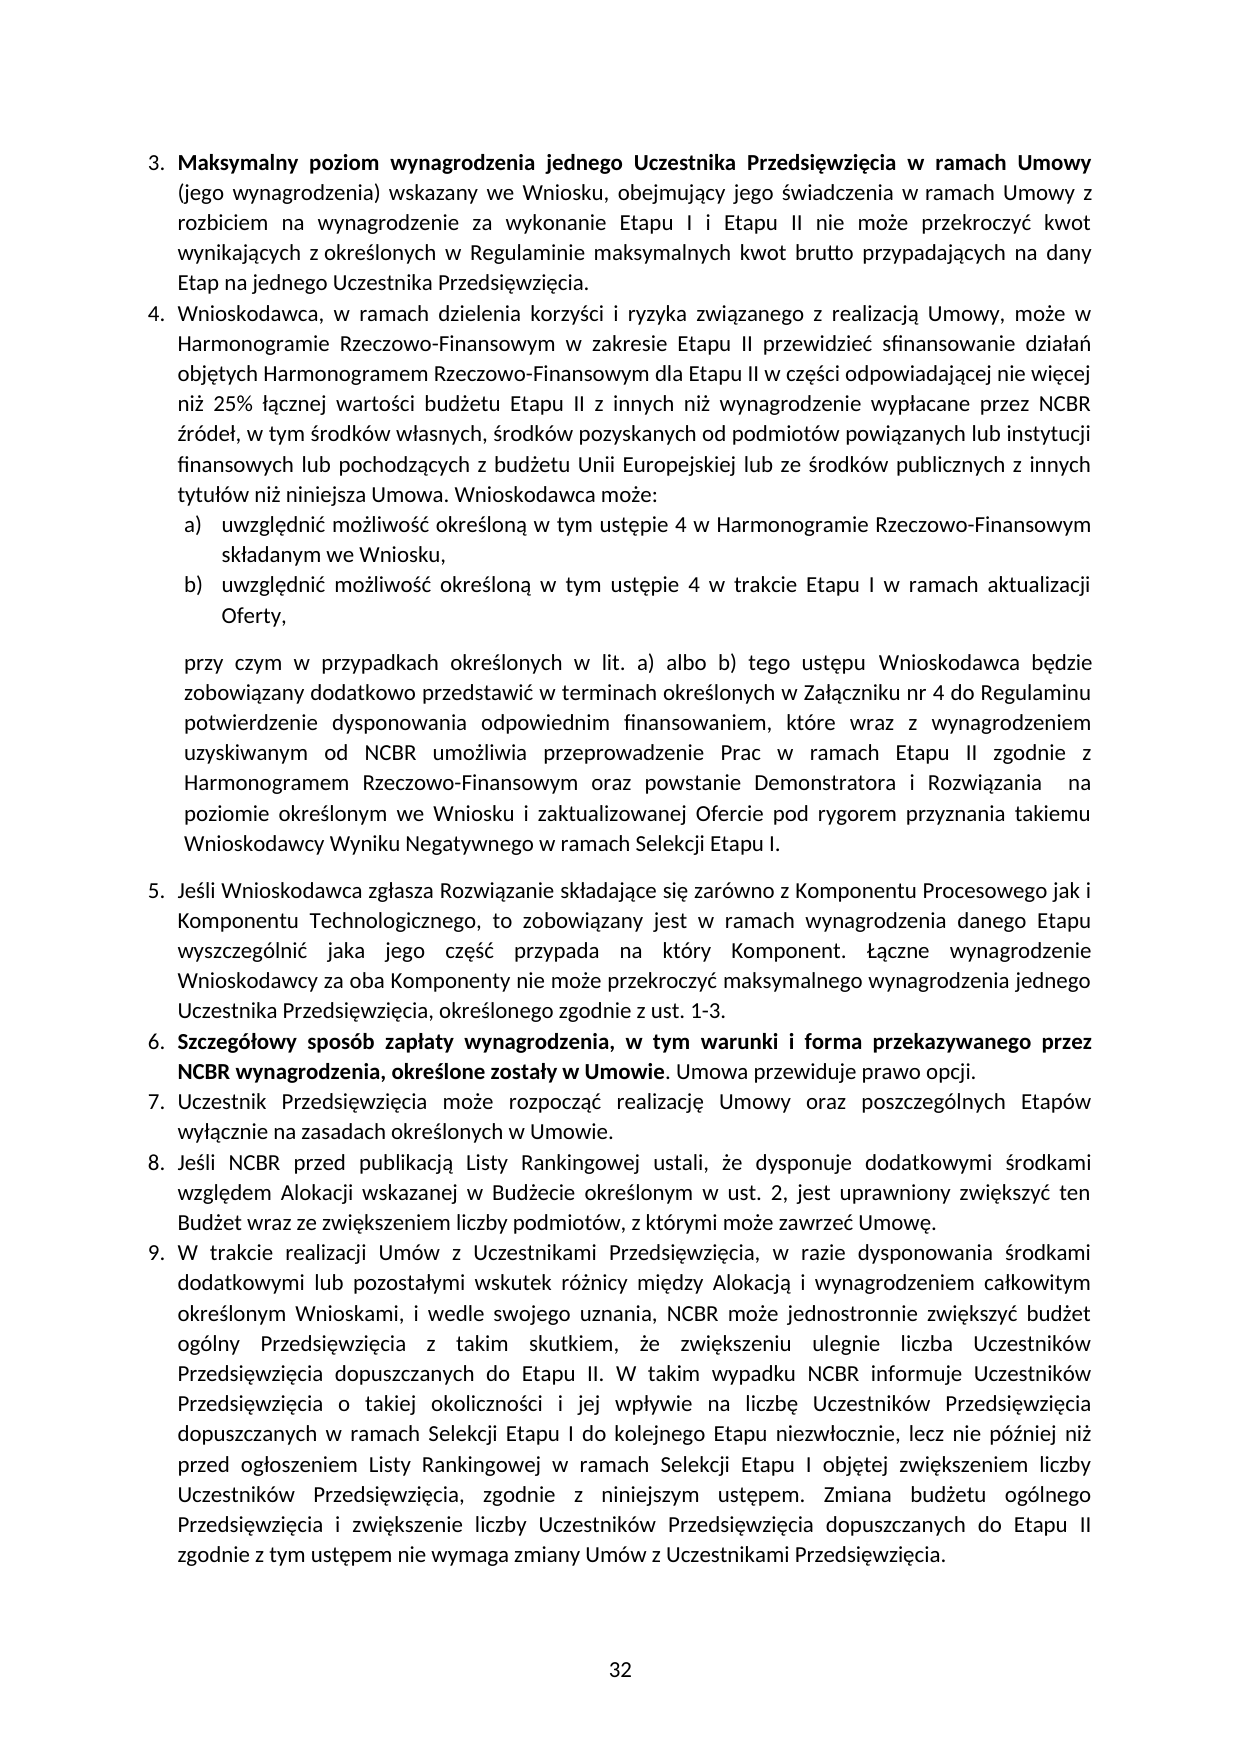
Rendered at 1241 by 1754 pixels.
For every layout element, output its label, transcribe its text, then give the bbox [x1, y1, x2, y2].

list uwzględnić możliwość określoną w tym ustępie 4 w Harmonogramie Rzeczowo-Finansowym składanym we Wniosku, [184, 510, 1093, 568]
list Jeśli NCBR przed publikacją Listy Rankingowej ustali, że dysponuje dodatkowymi środkami względem Alokacji wskazanej w Budżecie określonym w ust. 2, jest uprawniony zwiększyć ten Budżet wraz ze zwiększeniem liczby podmiotów, z którymi może zawrzeć Umowę. [148, 1148, 1093, 1236]
list Szczegółowy sposób zapłaty wynagrodzenia, w tym warunki i forma przekazywanego przez NCBR wynagrodzenia, określone zostały w Umowie. Umowa przewiduje prawo opcji. [148, 1027, 1093, 1085]
text przy czym w przypadkach określonych w lit. a) albo b) tego ustępu Wnioskodawca będzie zobowiązany dodatkowo przedstawić w terminach określonych w Załączniku nr 4 do Regulaminu potwierdzenie dysponowania odpowiednim finansowaniem, które wraz z wynagrodzeniem uzyskiwanym od NCBR umożliwia przeprowadzenie Prac w ramach Etapu II zgodnie z Harmonogramem Rzeczowo-Finansowym oraz powstanie Demonstratora i Rozwiązania na poziomie określonym we Wniosku i zaktualizowanej Ofercie pod rygorem przyznania takiemu Wnioskodawcy Wyniku Negatywnego w ramach Selekcji Etapu I. [184, 648, 1093, 857]
list Jeśli Wnioskodawca zgłasza Rozwiązanie składające się zarówno z Komponentu Procesowego jak i Komponentu Technologicznego, to zobowiązany jest w ramach wynagrodzenia danego Etapu wyszczególnić jaka jego część przypada na który Komponent. Łączne wynagrodzenie Wnioskodawcy za oba Komponenty nie może przekroczyć maksymalnego wynagrodzenia jednego Uczestnika Przedsięwzięcia, określonego zgodnie z ust. 1-3. [148, 876, 1093, 1024]
list W trakcie realizacji Umów z Uczestnikami Przedsięwzięcia, w razie dysponowania środkami dodatkowymi lub pozostałymi wskutek różnicy między Alokacją i wynagrodzeniem całkowitym określonym Wnioskami, i wedle swojego uznania, NCBR może jednostronnie zwiększyć budżet ogólny Przedsięwzięcia z takim skutkiem, że zwiększeniu ulegnie liczba Uczestników Przedsięwzięcia dopuszczanych do Etapu II. W takim wypadku NCBR informuje Uczestników Przedsięwzięcia o takiej okoliczności i jej wpływie na liczbę Uczestników Przedsięwzięcia dopuszczanych w ramach Selekcji Etapu I do kolejnego Etapu niezwłocznie, lecz nie później niż przed ogłoszeniem Listy Rankingowej w ramach Selekcji Etapu I objętej zwiększeniem liczby Uczestników Przedsięwzięcia, zgodnie z niniejszym ustępem. Zmiana budżetu ogólnego Przedsięwzięcia i zwiększenie liczby Uczestników Przedsięwzięcia dopuszczanych do Etapu II zgodnie z tym ustępem nie wymaga zmiany Umów z Uczestnikami Przedsięwzięcia. [148, 1238, 1093, 1568]
list uwzględnić możliwość określoną w tym ustępie 4 w trakcie Etapu I w ramach aktualizacji Oferty, [184, 571, 1093, 629]
list Wnioskodawca, w ramach dzielenia korzyści i ryzyka związanego z realizacją Umowy, może w Harmonogramie Rzeczowo-Finansowym w zakresie Etapu II przewidzieć sfinansowanie działań objętych Harmonogramem Rzeczowo-Finansowym dla Etapu II w części odpowiadającej nie więcej niż 25% łącznej wartości budżetu Etapu II z innych niż wynagrodzenie wypłacane przez NCBR źródeł, w tym środków własnych, środków pozyskanych od podmiotów powiązanych lub instytucji finansowych lub pochodzących z budżetu Unii Europejskiej lub ze środków publicznych z innych tytułów niż niniejsza Umowa. Wnioskodawca może: [148, 299, 1093, 508]
list Uczestnik Przedsięwzięcia może rozpocząć realizację Umowy oraz poszczególnych Etapów wyłącznie na zasadach określonych w Umowie. [148, 1087, 1093, 1145]
list Maksymalny poziom wynagrodzenia jednego Uczestnika Przedsięwzięcia w ramach Umowy (jego wynagrodzenia) wskazany we Wniosku, obejmujący jego świadczenia w ramach Umowy z rozbiciem na wynagrodzenie za wykonanie Etapu I i Etapu II nie może przekroczyć kwot wynikających z określonych w Regulaminie maksymalnych kwot brutto przypadających na dany Etap na jednego Uczestnika Przedsięwzięcia. [148, 148, 1093, 296]
